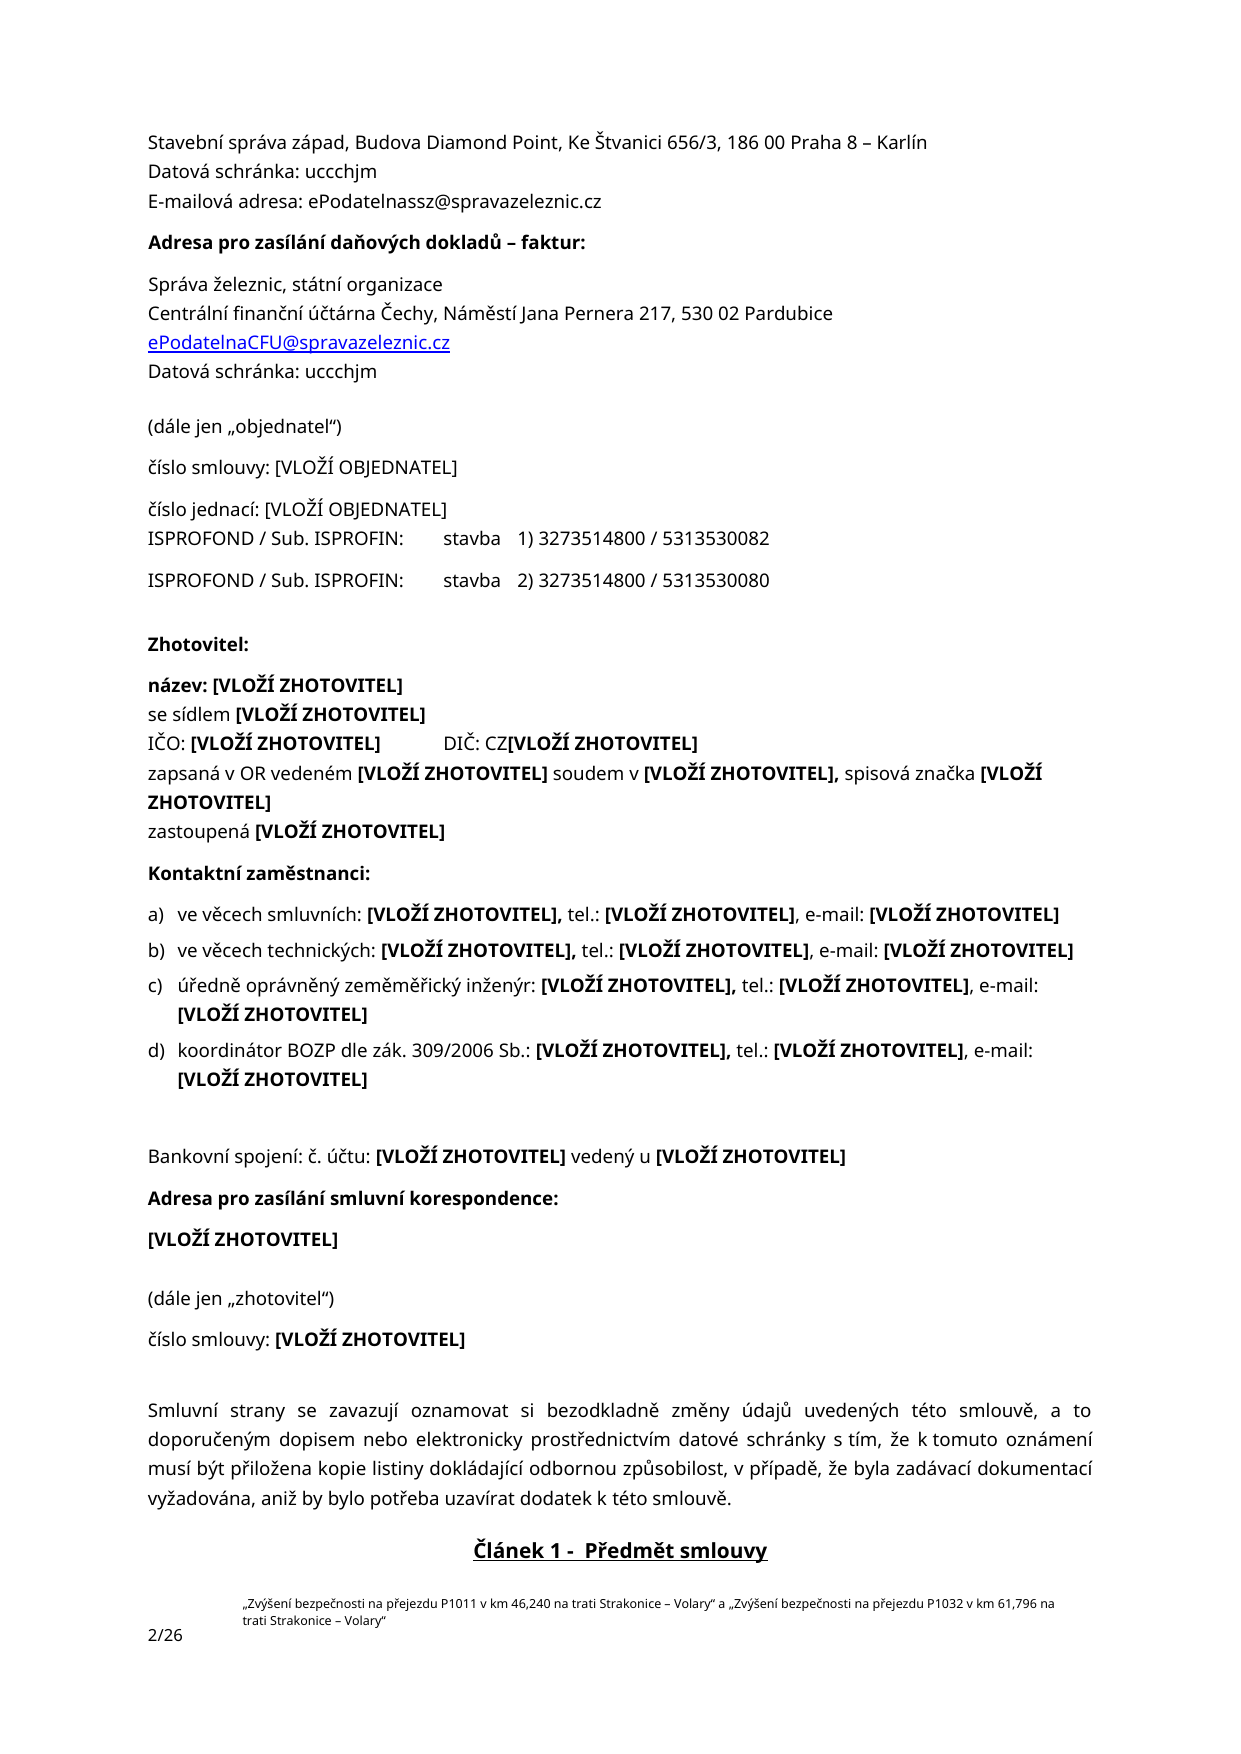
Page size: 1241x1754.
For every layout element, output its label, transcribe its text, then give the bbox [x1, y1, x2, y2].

text zastoupená [VLOŽÍ ZHOTOVITEL] [148, 815, 1092, 844]
text název: [VLOŽÍ ZHOTOVITEL] [148, 669, 1092, 698]
text zapsaná v OR vedeném [VLOŽÍ ZHOTOVITEL] soudem v [VLOŽÍ ZHOTOVITEL], spisová značka [VLOŽÍ ZHOTOVITEL] [148, 757, 1092, 815]
list ve věcech technických: [VLOŽÍ ZHOTOVITEL], tel.: [VLOŽÍ ZHOTOVITEL], e-mail: [VLOŽÍ ZHOTOVITEL] [148, 934, 1092, 963]
text ePodatelnaCFU@spravazeleznic.cz [148, 326, 1092, 356]
text Stavební správa západ, Budova Diamond Point, Ke Štvanici 656/3, 186 00 Praha 8 – Karlín [148, 126, 1092, 156]
text ISPROFOND / Sub. ISPROFIN: stavba 2) 3273514800 / 5313530080 [148, 564, 1092, 593]
text Článek 1 - Předmět smlouvy [148, 1536, 1092, 1564]
text Kontaktní zaměstnanci: [148, 857, 1092, 886]
text Datová schránka: uccchjm [148, 156, 1092, 185]
text Zhotovitel: [148, 631, 1092, 657]
list ve věcech smluvních: [VLOŽÍ ZHOTOVITEL], tel.: [VLOŽÍ ZHOTOVITEL], e-mail: [VLOŽÍ ZHOTOVITEL] [148, 898, 1092, 927]
text ISPROFOND / Sub. ISPROFIN: stavba 1) 3273514800 / 5313530082 [148, 522, 1092, 551]
text (dále jen „zhotovitel“) [148, 1282, 1092, 1311]
text Bankovní spojení: č. účtu: [VLOŽÍ ZHOTOVITEL] vedený u [VLOŽÍ ZHOTOVITEL] [148, 1140, 1092, 1169]
list úředně oprávněný zeměměřický inženýr: [VLOŽÍ ZHOTOVITEL], tel.: [VLOŽÍ ZHOTOVITEL], e-mail: [VLOŽÍ ZHOTOVITEL] [148, 969, 1092, 1027]
text Adresa pro zasílání smluvní korespondence: [148, 1182, 1092, 1211]
text E-mailová adresa: ePodatelnassz@spravazeleznic.cz [148, 185, 1092, 214]
text IČO: [VLOŽÍ ZHOTOVITEL] DIČ: CZ[VLOŽÍ ZHOTOVITEL] [148, 727, 1092, 757]
text číslo smlouvy: [VLOŽÍ ZHOTOVITEL] [148, 1323, 1092, 1352]
text číslo smlouvy: [VLOŽÍ OBJEDNATEL] [148, 451, 1092, 481]
text Centrální finanční účtárna Čechy, Náměstí Jana Pernera 217, 530 02 Pardubice [148, 297, 1092, 326]
text Adresa pro zasílání daňových dokladů – faktur: [148, 226, 1092, 256]
text Smluvní strany se zavazují oznamovat si bezodkladně změny údajů uvedených této smlouvě, a to doporučeným dopisem nebo elektronicky prostřednictvím datové schránky s tím, že k tomuto oznámení musí být přiložena kopie listiny dokládající odbornou způsobilost, v případě, že byla zadávací dokumentací vyžadována, aniž by bylo potřeba uzavírat dodatek k této smlouvě. [148, 1394, 1092, 1511]
list koordinátor BOZP dle zák. 309/2006 Sb.: [VLOŽÍ ZHOTOVITEL], tel.: [VLOŽÍ ZHOTOVITEL], e-mail: [VLOŽÍ ZHOTOVITEL] [148, 1034, 1092, 1092]
text Správa železnic, státní organizace [148, 268, 1092, 297]
text Datová schránka: uccchjm [148, 356, 1092, 385]
text se sídlem [VLOŽÍ ZHOTOVITEL] [148, 698, 1092, 727]
text [VLOŽÍ ZHOTOVITEL] [148, 1223, 1092, 1252]
text číslo jednací: [VLOŽÍ OBJEDNATEL] [148, 493, 1092, 522]
text (dále jen „objednatel“) [148, 410, 1092, 439]
